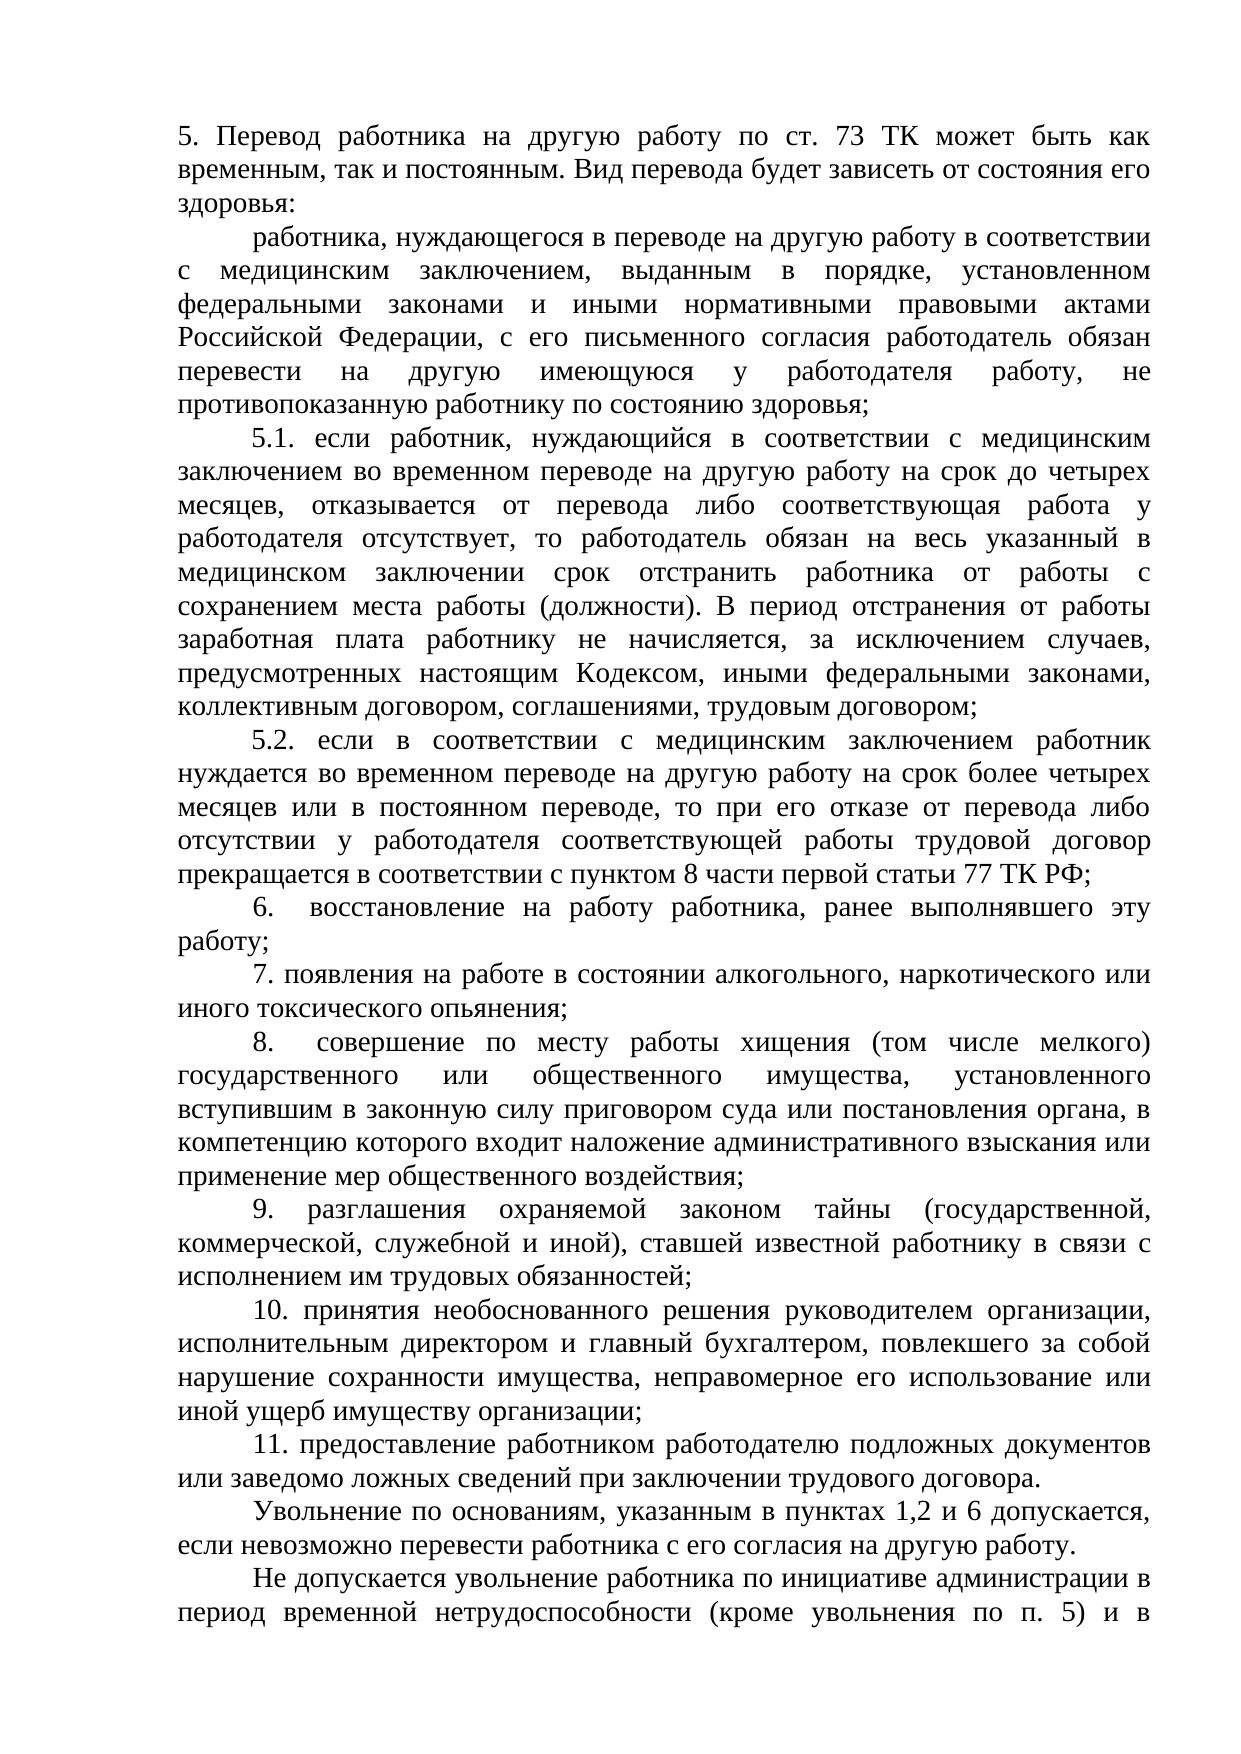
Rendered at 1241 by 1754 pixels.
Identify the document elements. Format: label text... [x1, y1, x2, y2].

text Увольнение по основаниям, указанным в пунктах 1,2 и 6 допускается, если невозможно перевести работника с его согласия на другую работу. [177, 1493, 1152, 1560]
text 10. принятия необоснованного решения руководителем организации, исполнительным директором и главный бухгалтером, повлекшего за собой нарушение сохранности имущества, неправомерное его использование или иной ущерб имуществу организации; [177, 1292, 1152, 1426]
text 9. разглашения охраняемой законом тайны (государственной, коммерческой, служебной и иной), ставшей известной работнику в связи с исполнением им трудовых обязанностей; [177, 1191, 1152, 1292]
text 5.1. если работник, нуждающийся в соответствии с медицинским заключением во временном переводе на другую работу на срок до четырех месяцев, отказывается от перевода либо соответствующая работа у работодателя отсутствует, то работодатель обязан на весь указанный в медицинском заключении срок отстранить работника от работы с сохранением места работы (должности). В период отстранения от работы заработная плата работнику не начисляется, за исключением случаев, предусмотренных настоящим Кодексом, иными федеральными законами, коллективным договором, соглашениями, трудовым договором; [177, 420, 1152, 722]
text работника, нуждающегося в переводе на другую работу в соответствии с медицинским заключением, выданным в порядке, установленном федеральными законами и иными нормативными правовыми актами Российской Федерации, с его письменного согласия работодатель обязан перевести на другую имеющуюся у работодателя работу, не противопоказанную работнику по состоянию здоровья; [177, 219, 1152, 420]
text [177, 1560, 1152, 1627]
text 5. Перевод работника на другую работу по ст. 73 ТК может быть как временным, так и постоянным. Вид перевода будет зависеть от состояния его здоровья: [177, 118, 1152, 219]
text 6. восстановление на работу работника, ранее выполнявшего эту работу; [177, 889, 1152, 957]
text 8. совершение по месту работы хищения (том числе мелкого) государственного или общественного имущества, установленного вступившим в законную силу приговором суда или постановления органа, в компетенцию которого входит наложение административного взыскания или применение мер общественного воздействия; [177, 1024, 1152, 1191]
text 7. появления на работе в состоянии алкогольного, наркотического или иного токсического опьянения; [177, 957, 1152, 1024]
text 11. предоставление работником работодателю подложных документов или заведомо ложных сведений при заключении трудового договора. [177, 1426, 1152, 1493]
text 5.2. если в соответствии с медицинским заключением работник нуждается во временном переводе на другую работу на срок более четырех месяцев или в постоянном переводе, то при его отказе от перевода либо отсутствии у работодателя соответствующей работы трудовой договор прекращается в соответствии с пунктом 8 части первой статьи 77 ТК РФ; [177, 722, 1152, 889]
